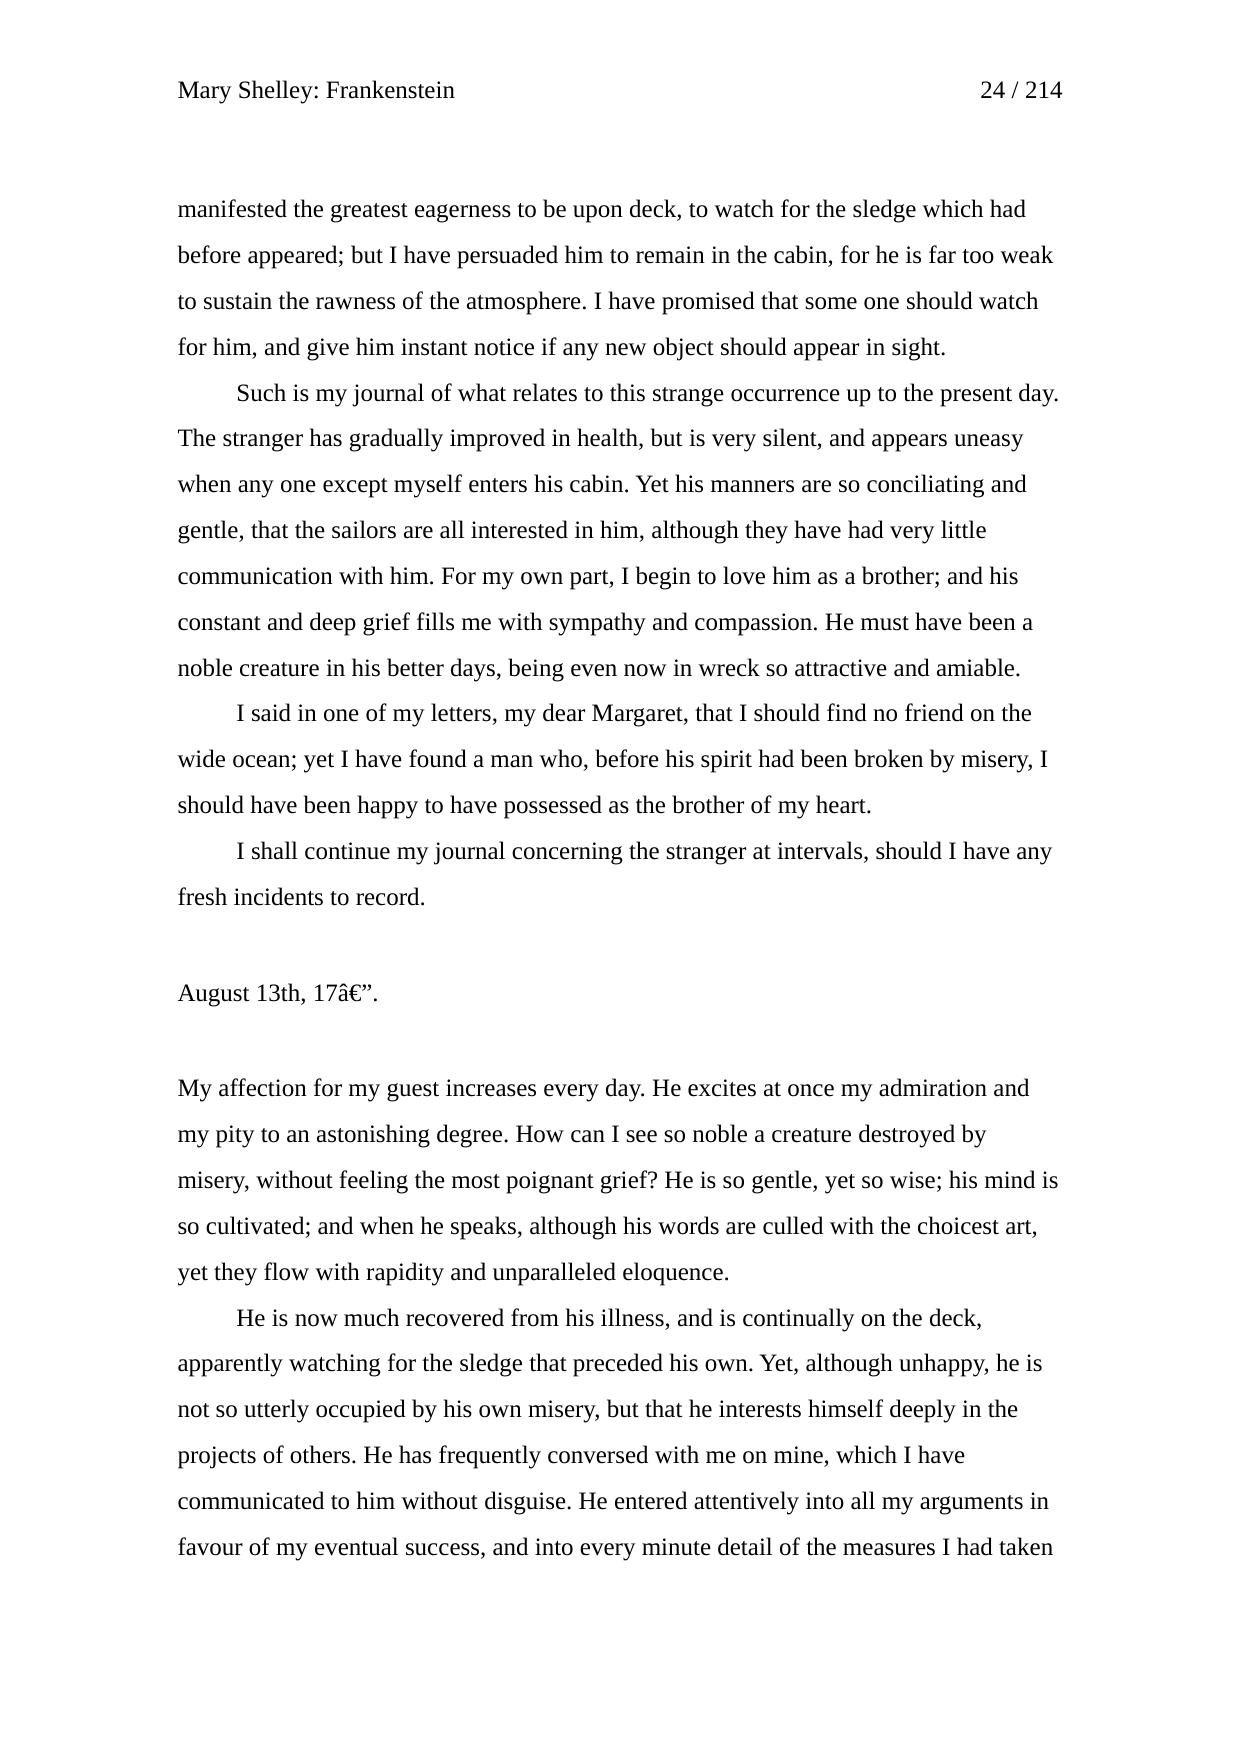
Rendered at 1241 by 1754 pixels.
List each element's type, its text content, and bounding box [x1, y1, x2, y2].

text Such is my journal of what relates to this strange occurrence up to the present day. The stranger has gradually improved in health, but is very silent, and appears uneasy when any one except myself enters his cabin. Yet his manners are so conciliating and gentle, that the sailors are all interested in him, although they have had very little communication with him. For my own part, I begin to love him as a brother; and his constant and deep grief fills me with sympathy and compassion. He must have been a noble creature in his better days, being even now in wreck so attractive and amiable. [177, 361, 1063, 681]
text August 13th, 17â€”. [177, 961, 1063, 1006]
text I said in one of my letters, my dear Margaret, that I should find no friend on the wide ocean; yet I have found a man who, before his spirit had been broken by misery, I should have been happy to have possessed as the brother of my heart. [177, 681, 1063, 819]
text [177, 1286, 1063, 1561]
text I shall continue my journal concerning the stranger at intervals, should I have any fresh incidents to record. [177, 819, 1063, 911]
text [177, 177, 1063, 361]
text My affection for my guest increases every day. He excites at once my admiration and my pity to an astonishing degree. How can I see so noble a creature destroyed by misery, without feeling the most poignant grief? He is so gentle, yet so wise; his mind is so cultivated; and when he speaks, although his words are culled with the choicest art, yet they flow with rapidity and unparalleled eloquence. [177, 1056, 1063, 1286]
